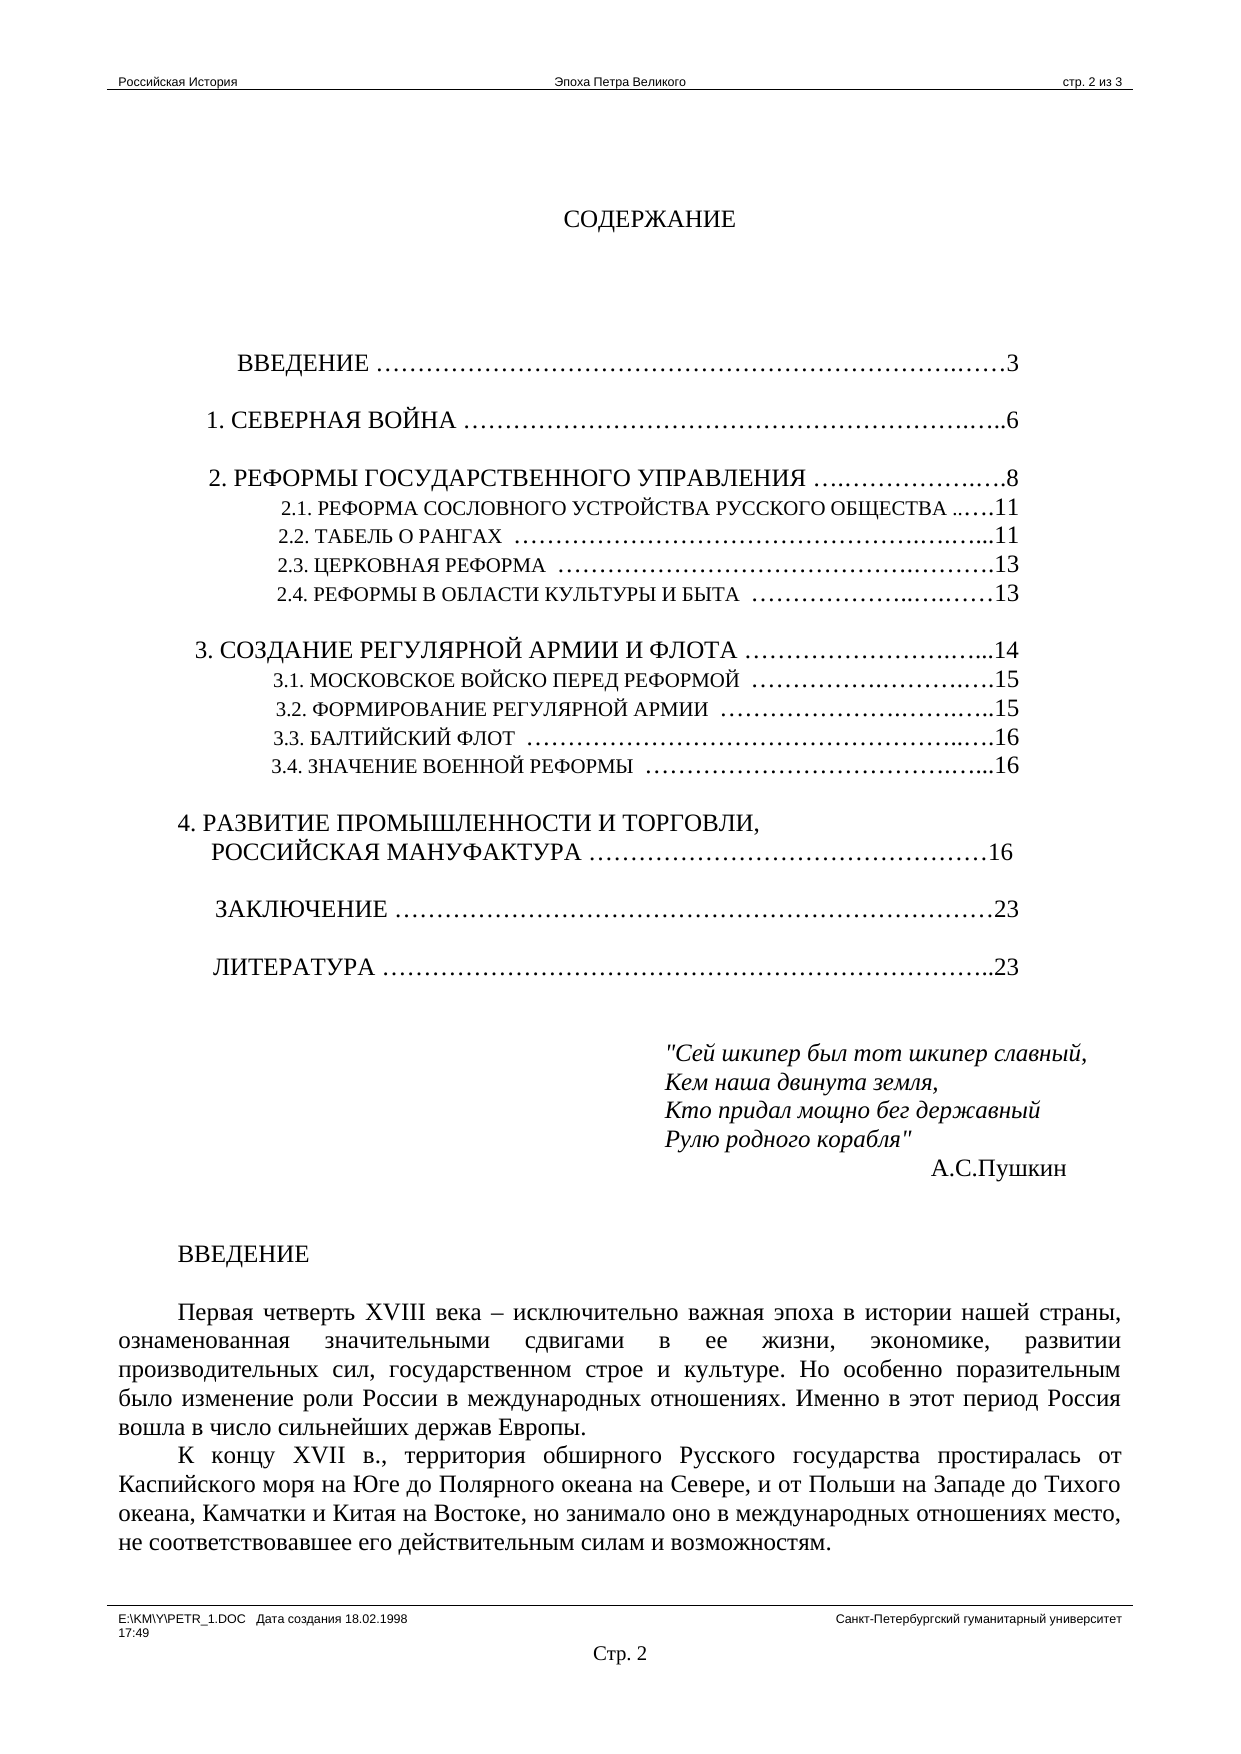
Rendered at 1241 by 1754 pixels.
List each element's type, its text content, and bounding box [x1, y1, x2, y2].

text Первая четверть XVIII века – исключительно важная эпоха в истории нашей страны, ознаменованная значительными сдвигами в ее жизни, экономике, развитии производительных сил, государственном строе и культуре. Но особенно поразительным было изменение роли России в международных отношениях. Именно в этот период Россия вошла в число сильнейших держав Европы. [118, 1297, 1122, 1441]
text Рулю родного корабля" [605, 1124, 1122, 1153]
text Кем наша двинута земля, [605, 1067, 1122, 1096]
text 3.1. МОСКОВСКОЕ ВОЙСКО ПЕРЕД РЕФОРМОЙ …………….……….….15 [192, 664, 1019, 693]
text Кто придал мощно бег державный [605, 1096, 1122, 1124]
text 2.1. РЕФОРМА СОСЛОВНОГО УСТРОЙСТВА РУССКОГО ОБЩЕСТВА ..….11 [192, 492, 1019, 521]
text СОДЕРЖАНИЕ [118, 204, 1122, 233]
text К концу XVII в., территория обширного Русского государства простиралась от Каспийского моря на Юге до Полярного океана на Севере, и от Польши на Западе до Тихого океана, Камчатки и Китая на Востоке, но занимало оно в международных отношениях место, не соответствовавшее его действительным силам и возможностям. [118, 1441, 1122, 1556]
text 2. РЕФОРМЫ ГОСУДАРСТВЕННОГО УПРАВЛЕНИЯ ….…………….….8 [118, 463, 1019, 492]
text 3.2. ФОРМИРОВАНИЕ РЕГУЛЯРНОЙ АРМИИ ………………….…….…..15 [192, 693, 1019, 722]
text 3.4. ЗНАЧЕНИЕ ВОЕННОЙ РЕФОРМЫ ……………………………….…...16 [192, 751, 1019, 779]
text А.С.Пушкин [650, 1153, 1122, 1182]
text 4. РАЗВИТИЕ ПРОМЫШЛЕННОСТИ И ТОРГОВЛИ, РОССИЙСКАЯ МАНУФАКТУРА …………………………………………16 [118, 808, 1019, 866]
text 2.3. ЦЕРКОВНАЯ РЕФОРМА …………………………………….……….13 [192, 549, 1019, 578]
text ВВЕДЕНИЕ [118, 1239, 1122, 1268]
text 3. СОЗДАНИЕ РЕГУЛЯРНОЙ АРМИИ И ФЛОТА …………………….…...14 [118, 636, 1019, 664]
text 3.3. БАЛТИЙСКИЙ ФЛОТ ……………………………………………..….16 [192, 722, 1019, 751]
text 2.4. РЕФОРМЫ В ОБЛАСТИ КУЛЬТУРЫ И БЫТА ………………..….……13 [192, 578, 1019, 607]
text ЛИТЕРАТУРА ………………………………………………………………..23 [118, 952, 1019, 981]
text ЗАКЛЮЧЕНИЕ ………………………………………………………………23 [118, 894, 1019, 923]
text ВВЕДЕНИЕ …………………………………………………………….……3 [118, 348, 1019, 377]
text "Сей шкипер был тот шкипер славный, [605, 1038, 1122, 1067]
text 1. СЕВЕРНАЯ ВОЙНА …………………………………………………….…..6 [118, 406, 1019, 434]
text 2.2. ТАБЕЛЬ О РАНГАХ ………………………………………….….…...11 [192, 521, 1019, 549]
